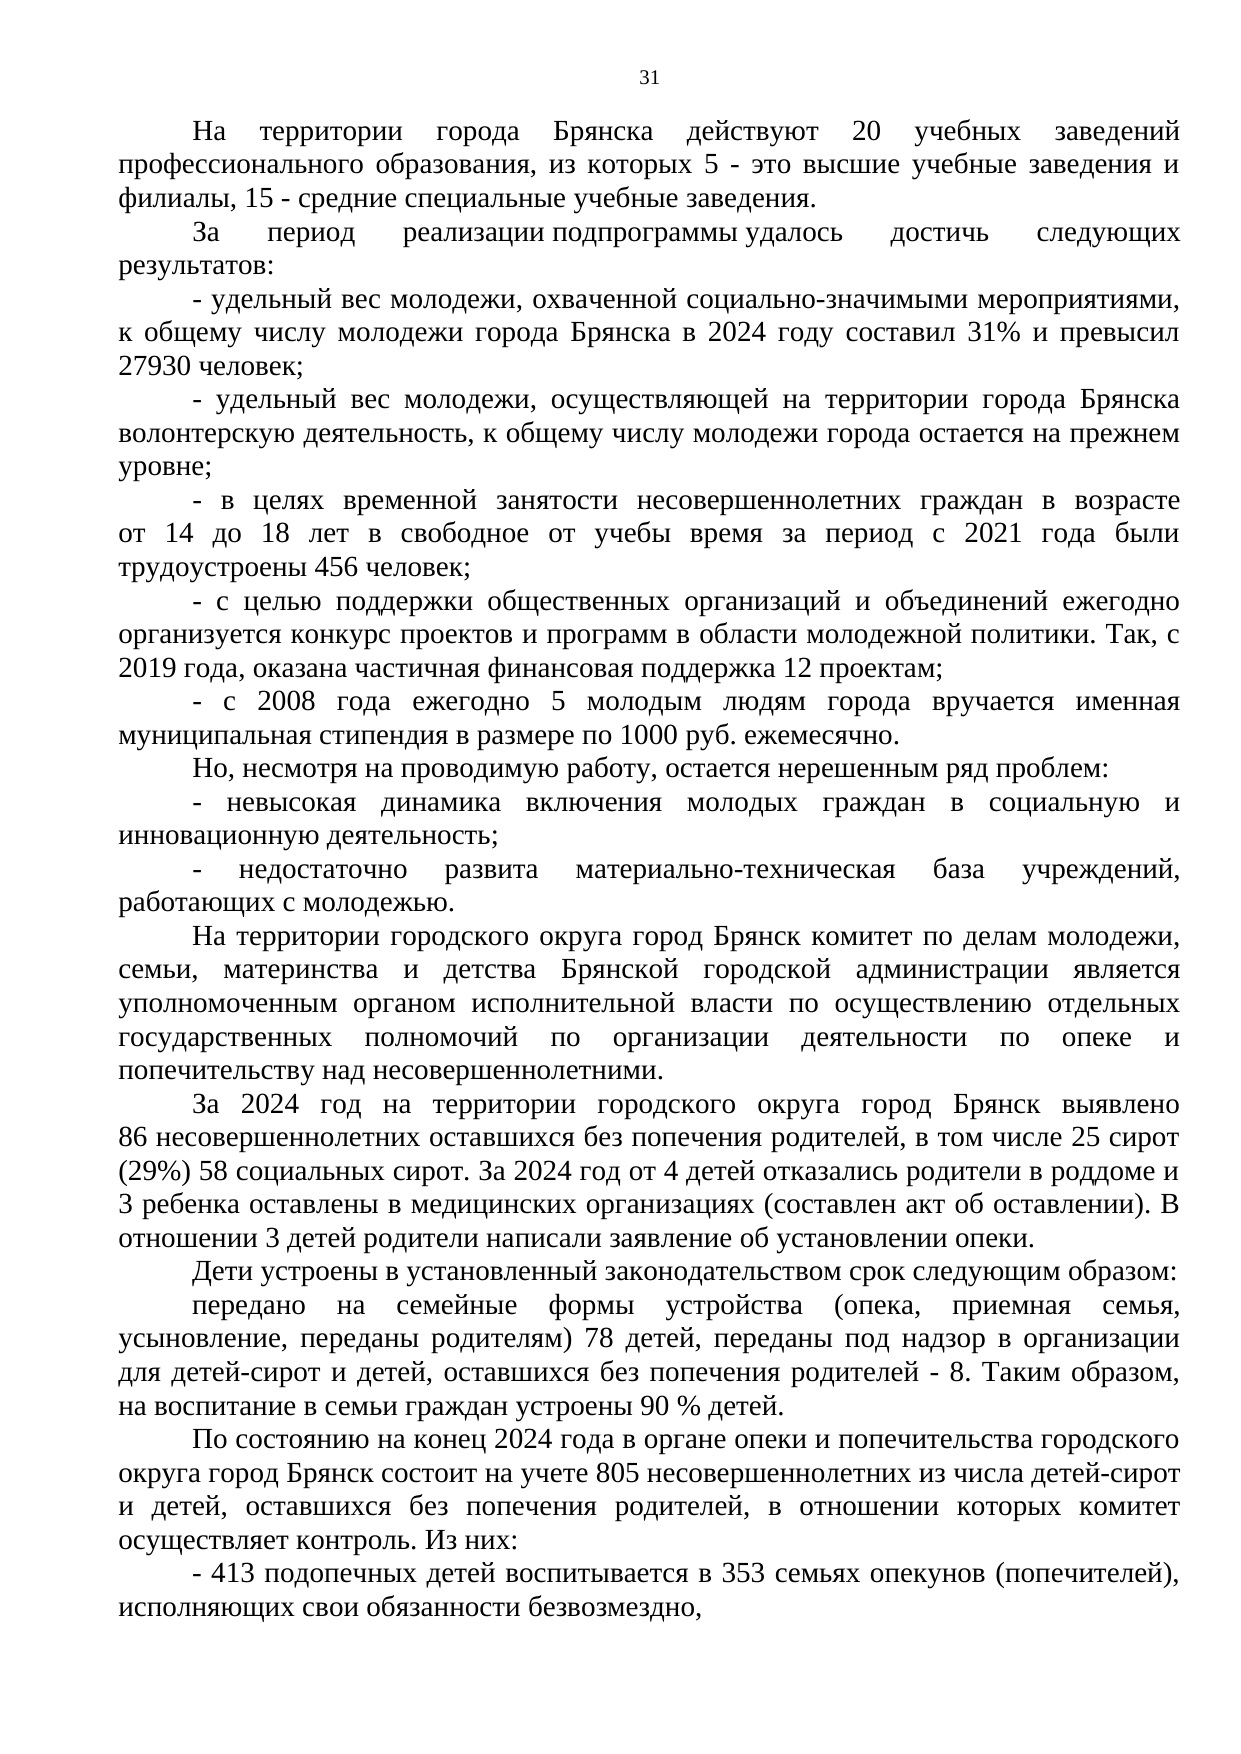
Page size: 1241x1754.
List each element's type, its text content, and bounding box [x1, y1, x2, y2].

text - удельный вес молодежи, охваченной социально-значимыми мероприятиями, к общему числу молодежи города Брянска в 2024 году составил 31% и превысил 27930 человек; [118, 281, 1181, 381]
text На территории городского округа город Брянск комитет по делам молодежи, семьи, материнства и детства Брянской городской администрации является уполномоченным органом исполнительной власти по осуществлению отдельных государственных полномочий по организации деятельности по опеке и попечительству над несовершеннолетними. [118, 918, 1181, 1086]
text - с целью поддержки общественных организаций и объединений ежегодно организуется конкурс проектов и программ в области молодежной политики. Так, с 2019 года, оказана частичная финансовая поддержка 12 проектам; [118, 583, 1181, 683]
text - с 2008 года ежегодно 5 молодым людям города вручается именная муниципальная стипендия в размере по 1000 руб. ежемесячно. [118, 683, 1181, 750]
text За период реализации подпрограммы удалось достичь следующих результатов: [118, 214, 1181, 281]
text По состоянию на конец 2024 года в органе опеки и попечительства городского округа город Брянск состоит на учете 805 несовершеннолетних из числа детей-сирот и детей, оставшихся без попечения родителей, в отношении которых комитет осуществляет контроль. Из них: [118, 1421, 1181, 1555]
text Дети устроены в установленный законодательством срок следующим образом: [118, 1253, 1181, 1287]
text - удельный вес молодежи, осуществляющей на территории города Брянска волонтерскую деятельность, к общему числу молодежи города остается на прежнем уровне; [118, 381, 1181, 482]
text На территории города Брянска действуют 20 учебных заведений профессионального образования, из которых 5 - это высшие учебные заведения и филиалы, 15 - средние специальные учебные заведения. [118, 113, 1181, 214]
text передано на семейные формы устройства (опека, приемная семья, усыновление, переданы родителям) 78 детей, переданы под надзор в организации для детей-сирот и детей, оставшихся без попечения родителей - 8. Таким образом, на воспитание в семьи граждан устроены 90 % детей. [118, 1287, 1181, 1421]
text - в целях временной занятости несовершеннолетних граждан в возрасте от 14 до 18 лет в свободное от учебы время за период с 2021 года были трудоустроены 456 человек; [118, 482, 1181, 583]
text - недостаточно развита материально-техническая база учреждений, работающих с молодежью. [118, 851, 1181, 918]
text Но, несмотря на проводимую работу, остается нерешенным ряд проблем: [118, 750, 1181, 784]
text За 2024 год на территории городского округа город Брянск выявлено 86 несовершеннолетних оставшихся без попечения родителей, в том числе 25 сирот (29%) 58 социальных сирот. За 2024 год от 4 детей отказались родители в роддоме и 3 ребенка оставлены в медицинских организациях (составлен акт об оставлении). В отношении 3 детей родители написали заявление об установлении опеки. [118, 1086, 1181, 1253]
text - невысокая динамика включения молодых граждан в социальную и инновационную деятельность; [118, 784, 1181, 851]
text - 413 подопечных детей воспитывается в 353 семьях опекунов (попечителей), исполняющих свои обязанности безвозмездно, [118, 1555, 1181, 1622]
